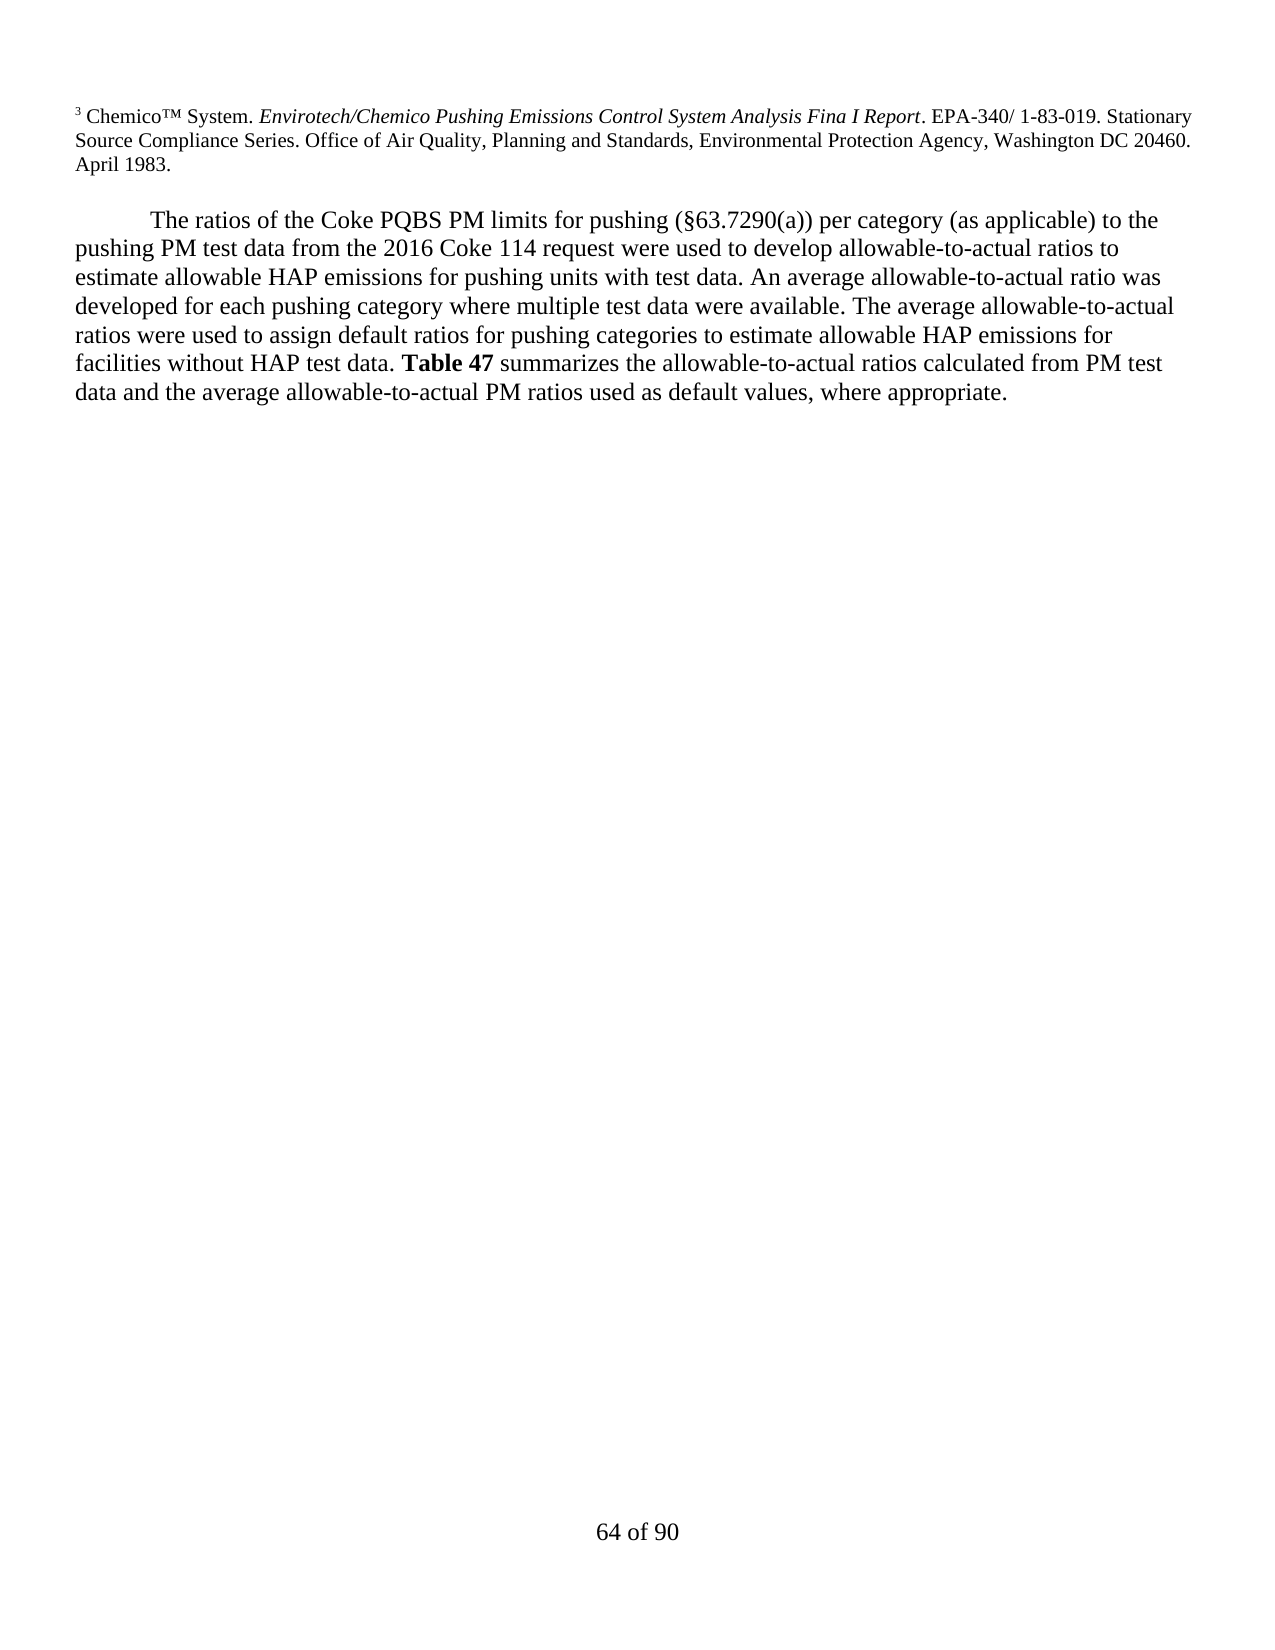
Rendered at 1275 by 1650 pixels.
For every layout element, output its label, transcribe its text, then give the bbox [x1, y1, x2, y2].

text 3 Chemico™ System. Envirotech/Chemico Pushing Emissions Control System Analysis Fina I Report. EPA-340/ 1-83-019. Stationary Source Compliance Series. Office of Air Quality, Planning and Standards, Environmental Protection Agency, Washington DC 20460. April 1983. [75, 104, 1200, 176]
text The ratios of the Coke PQBS PM limits for pushing (§63.7290(a)) per category (as applicable) to the pushing PM test data from the 2016 Coke 114 request were used to develop allowable-to-actual ratios to estimate allowable HAP emissions for pushing units with test data. An average allowable-to-actual ratio was developed for each pushing category where multiple test data were available. The average allowable-to-actual ratios were used to assign default ratios for pushing categories to estimate allowable HAP emissions for facilities without HAP test data. Table 47 summarizes the allowable-to-actual ratios calculated from PM test data and the average allowable-to-actual PM ratios used as default values, where appropriate. [75, 205, 1200, 406]
